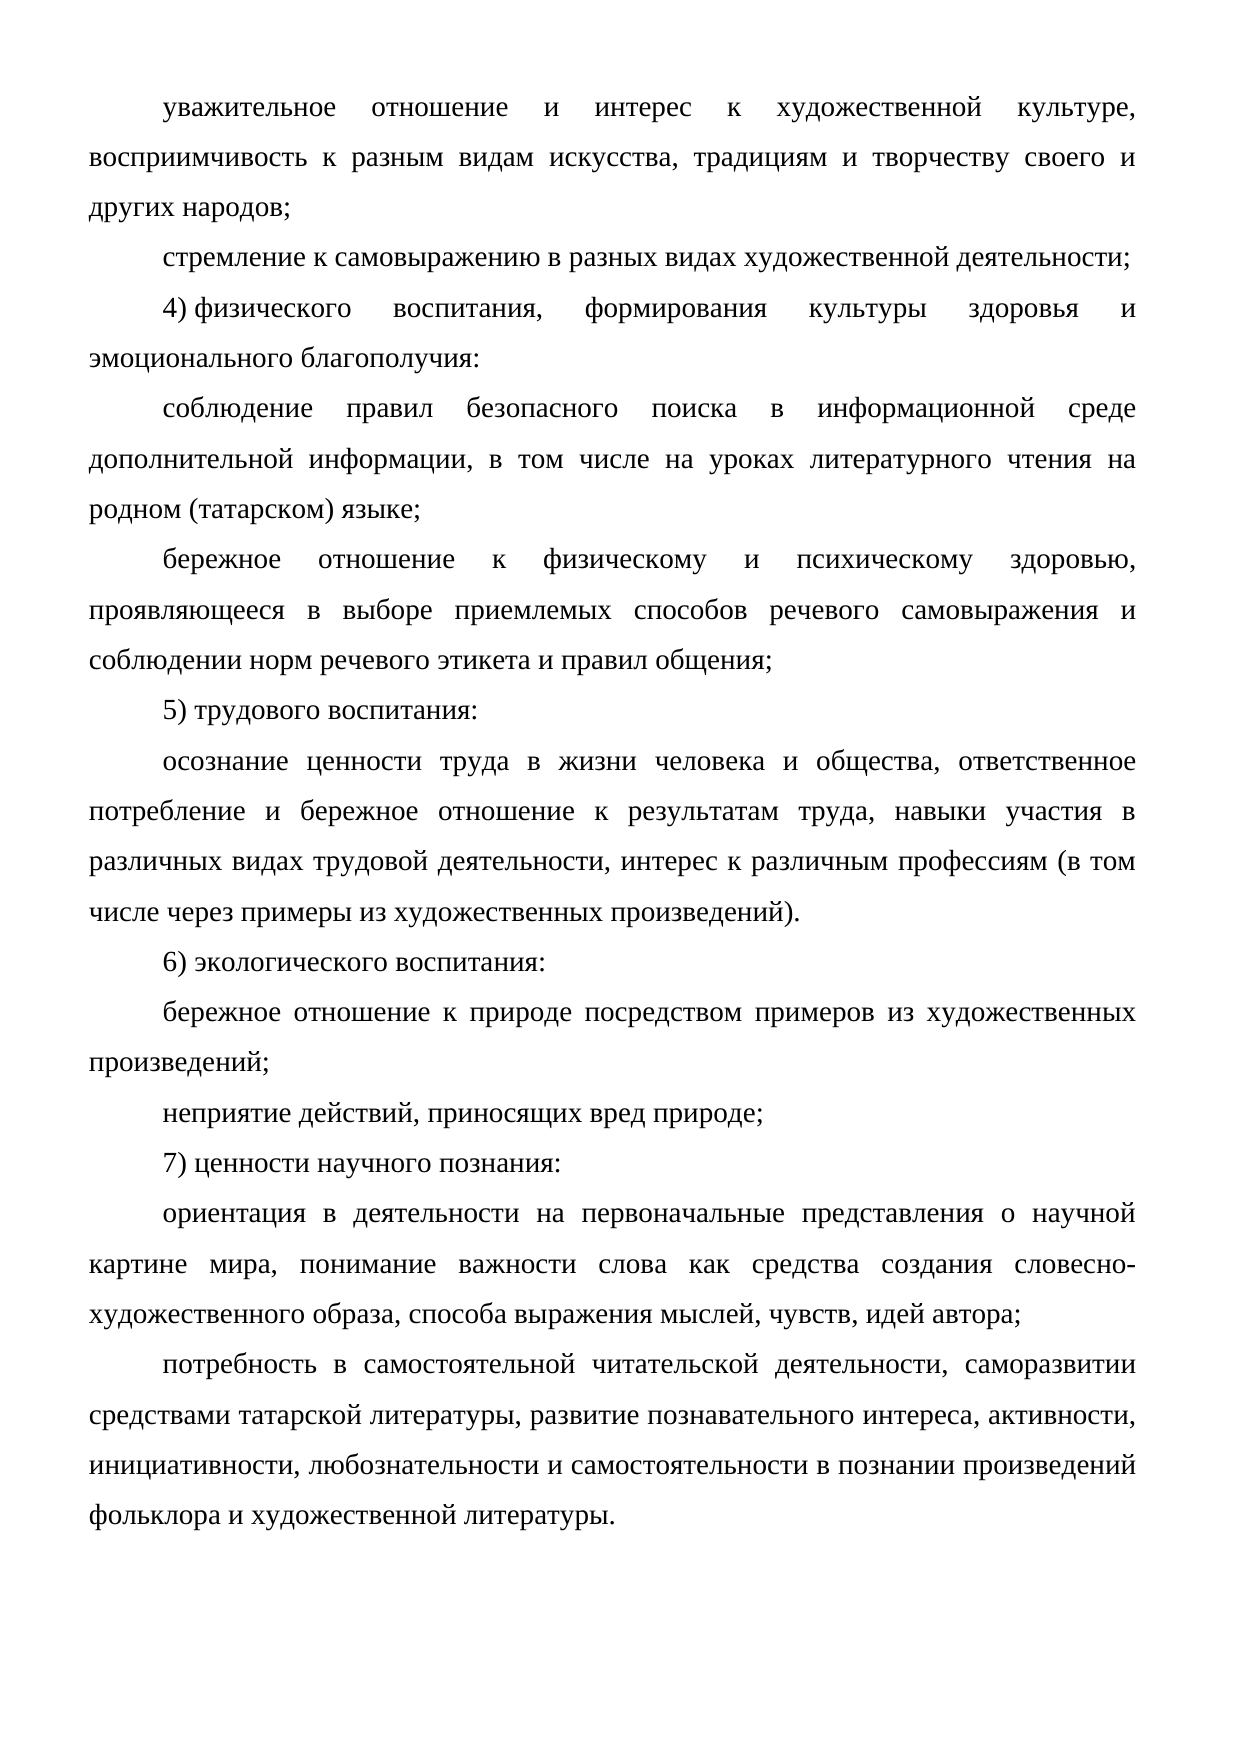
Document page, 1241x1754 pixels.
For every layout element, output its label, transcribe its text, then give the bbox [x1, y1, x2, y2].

text 5) трудового воспитания: [89, 692, 1137, 726]
text осознание ценности труда в жизни человека и общества, ответственное потребление и бережное отношение к результатам труда, навыки участия в различных видах трудовой деятельности, интерес к различным профессиям (в том числе через примеры из художественных произведений). [89, 743, 1137, 927]
text 7) ценности научного познания: [89, 1145, 1137, 1179]
text соблюдение правил безопасного поиска в информационной среде дополнительной информации, в том числе на уроках литературного чтения на родном (татарском) языке; [89, 391, 1137, 525]
text 4) физического воспитания, формирования культуры здоровья и эмоционального благополучия: [89, 290, 1137, 374]
text уважительное отношение и интерес к художественной культуре, восприимчивость к разным видам искусства, традициям и творчеству своего и других народов; [89, 89, 1137, 223]
text ориентация в деятельности на первоначальные представления о научной картине мира, понимание важности слова как средства создания словесно-художественного образа, способа выражения мыслей, чувств, идей автора; [89, 1196, 1137, 1330]
text неприятие действий, приносящих вред природе; [89, 1095, 1137, 1128]
text стремление к самовыражению в разных видах художественной деятельности; [89, 239, 1137, 273]
text 6) экологического воспитания: [89, 944, 1137, 977]
text потребность в самостоятельной читательской деятельности, саморазвитии средствами татарской литературы, развитие познавательного интереса, активности, инициативности, любознательности и самостоятельности в познании произведений фольклора и художественной литературы. [89, 1346, 1137, 1531]
text бережное отношение к физическому и психическому здоровью, проявляющееся в выборе приемлемых способов речевого самовыражения и соблюдении норм речевого этикета и правил общения; [89, 541, 1137, 676]
text бережное отношение к природе посредством примеров из художественных произведений; [89, 994, 1137, 1078]
